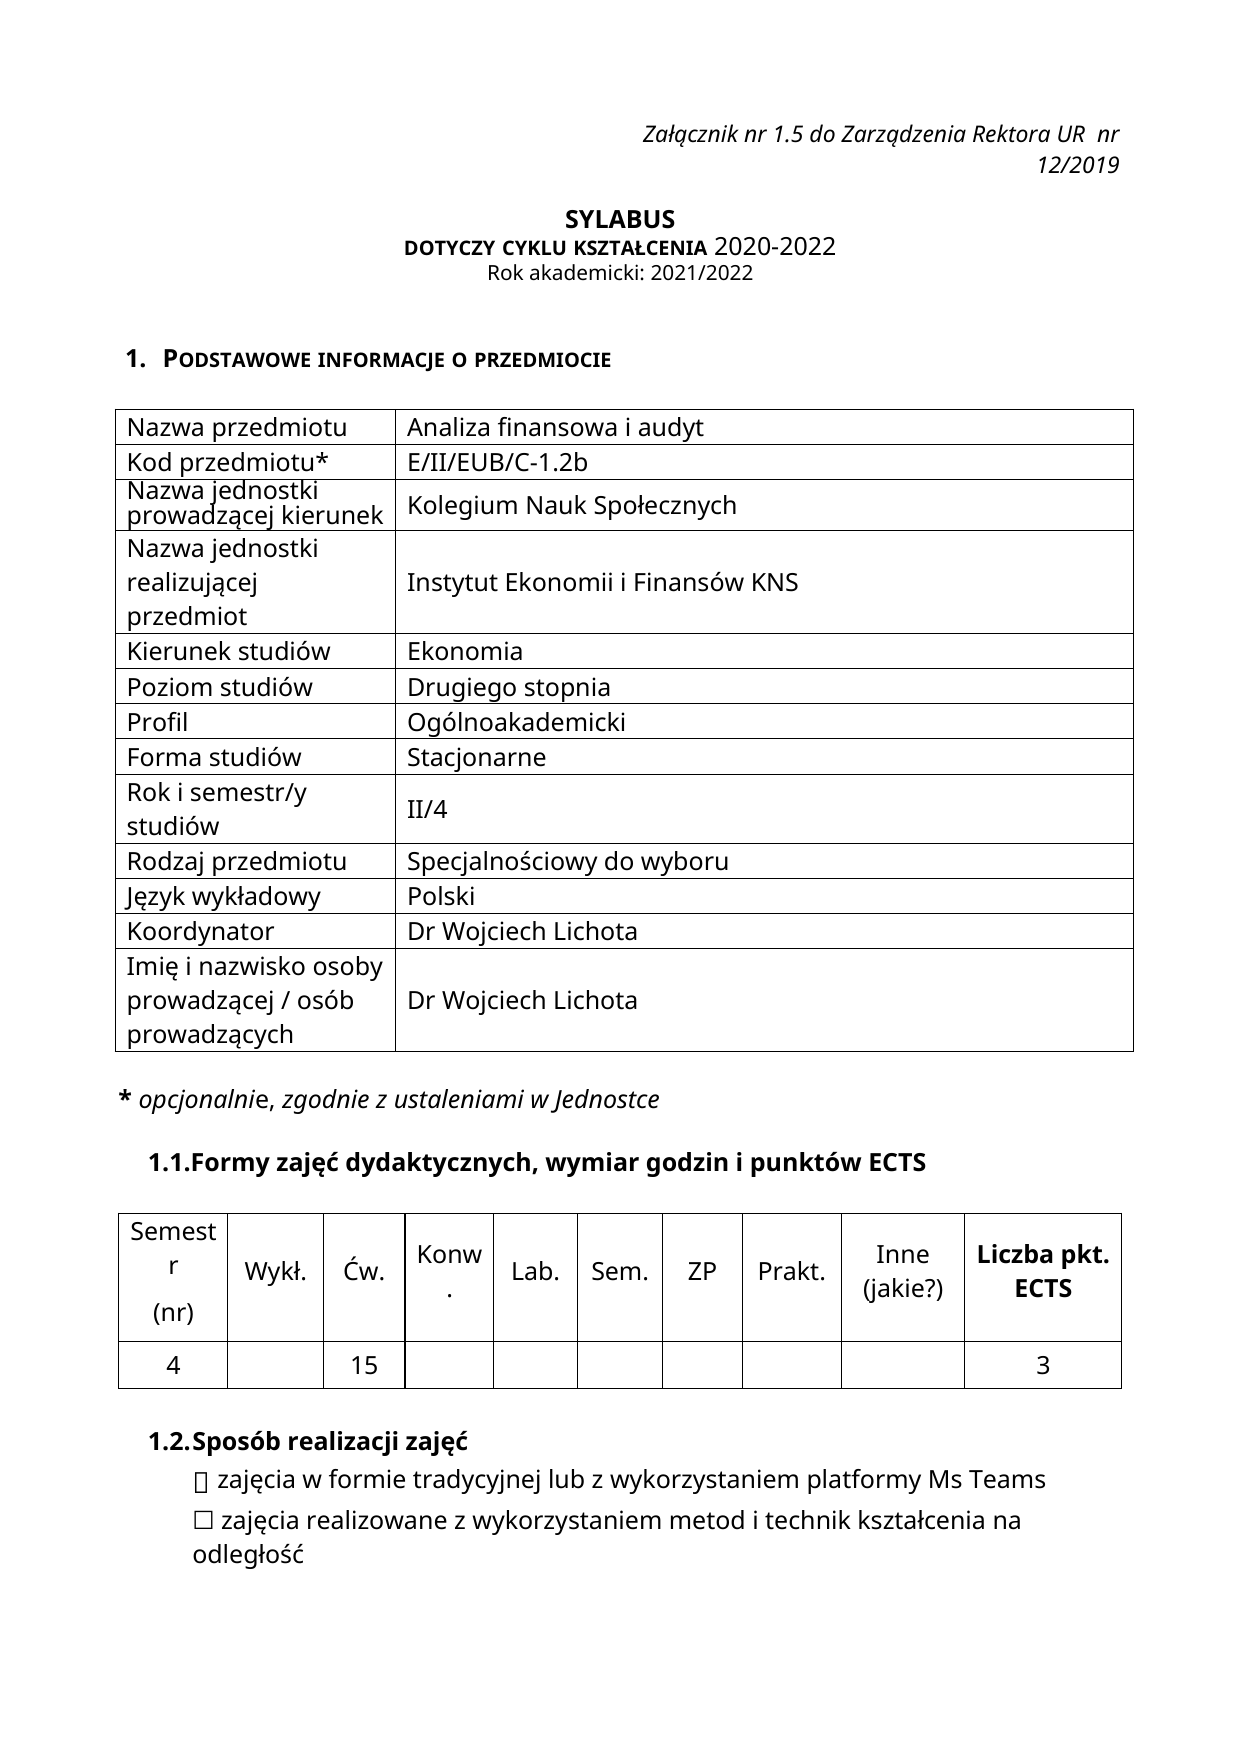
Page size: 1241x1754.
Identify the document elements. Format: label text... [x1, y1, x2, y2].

table_cell Forma studiów [116, 739, 395, 773]
text Rok akademicki: 2021/2022 [118, 261, 1122, 286]
text Załącznik nr 1.5 do Zarządzenia Rektora UR nr 12/2019 [118, 118, 1122, 181]
text dotyczy cyklu kształcenia 2020-2022 [118, 236, 1122, 261]
table_cell Imię i nazwisko osoby prowadzącej / osób prowadzących [116, 949, 395, 1051]
table_header Semestr (nr) [119, 1214, 227, 1341]
table_cell Rodzaj przedmiotu [116, 844, 395, 878]
text  zajęcia w formie tradycyjnej lub z wykorzystaniem platformy Ms Teams [192, 1457, 1122, 1502]
table_header Wykł. [228, 1214, 323, 1341]
table_cell 3 [965, 1342, 1121, 1388]
table_cell Nazwa jednostki realizującej przedmiot [116, 531, 395, 633]
table_header Ćw. [324, 1214, 404, 1341]
table_cell Kolegium Nauk Społecznych [396, 480, 1133, 530]
table_cell 15 [324, 1342, 404, 1388]
table_cell Ogólnoakademicki [396, 704, 1133, 738]
table_header Analiza finansowa i audyt [396, 410, 1133, 444]
table_cell Specjalnościowy do wyboru [396, 844, 1133, 878]
table_cell Nazwa jednostki prowadzącej kierunek [116, 480, 395, 530]
table_cell [494, 1342, 577, 1388]
table_cell [578, 1342, 662, 1388]
table_cell 4 [119, 1342, 227, 1388]
table_cell Kod przedmiotu* [116, 445, 395, 479]
table_cell [743, 1342, 841, 1388]
table_cell II/4 [396, 775, 1133, 843]
text SYLABUS [118, 201, 1122, 236]
table_header Inne (jakie?) [842, 1214, 964, 1341]
table_cell Koordynator [116, 914, 395, 948]
table_cell Drugiego stopnia [396, 669, 1133, 703]
table_cell [663, 1342, 742, 1388]
table_cell [842, 1342, 964, 1388]
list Podstawowe informacje o przedmiocie [125, 340, 1122, 374]
table_header Nazwa przedmiotu [116, 410, 395, 444]
table_header Sem. [578, 1214, 662, 1341]
table_cell Kierunek studiów [116, 634, 395, 668]
table_header Liczba pkt. ECTS [965, 1214, 1121, 1341]
table_header Konw. [406, 1214, 493, 1341]
table_cell E/II/EUB/C-1.2b [396, 445, 1133, 479]
table_cell [406, 1342, 493, 1388]
table_cell Stacjonarne [396, 739, 1133, 773]
text ☐ zajęcia realizowane z wykorzystaniem metod i technik kształcenia na odległość [192, 1502, 1122, 1571]
table_cell Profil [116, 704, 395, 738]
table_header ZP [663, 1214, 742, 1341]
text 1.1.Formy zajęć dydaktycznych, wymiar godzin i punktów ECTS [148, 1144, 1122, 1179]
table_header Lab. [494, 1214, 577, 1341]
table_cell Dr Wojciech Lichota [396, 949, 1133, 1051]
table_cell Rok i semestr/y studiów [116, 775, 395, 843]
table_cell [228, 1342, 323, 1388]
table_cell Poziom studiów [116, 669, 395, 703]
text 1.2. Sposób realizacji zajęć [148, 1423, 1122, 1457]
table_header Prakt. [743, 1214, 841, 1341]
text * opcjonalnie, zgodnie z ustaleniami w Jednostce [118, 1081, 1122, 1115]
table_cell Ekonomia [396, 634, 1133, 668]
table_cell Dr Wojciech Lichota [396, 914, 1133, 948]
table_cell Polski [396, 879, 1133, 913]
table_cell Język wykładowy [116, 879, 395, 913]
table_cell Instytut Ekonomii i Finansów KNS [396, 531, 1133, 633]
